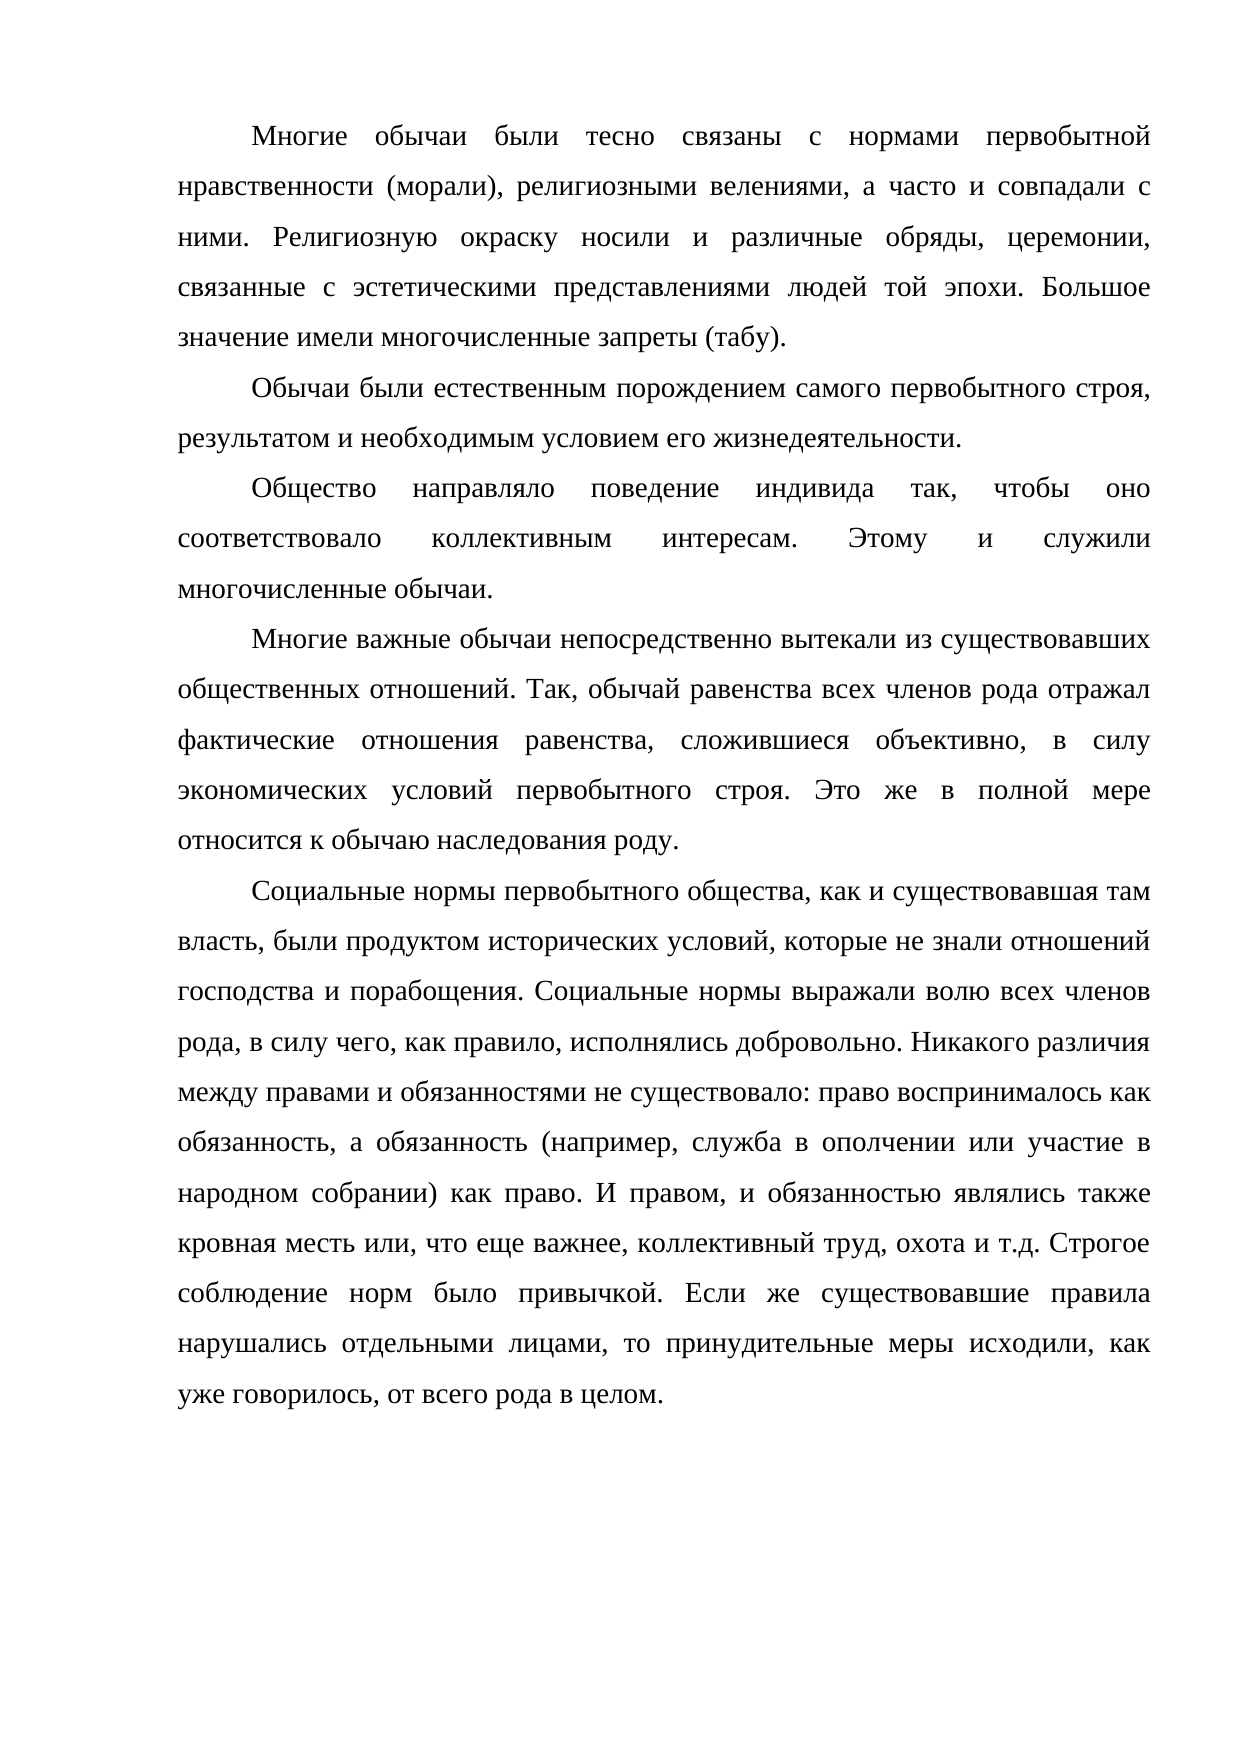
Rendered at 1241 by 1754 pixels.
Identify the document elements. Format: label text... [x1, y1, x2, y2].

text Социальные нормы первобытного общества, как и существовавшая там власть, были продуктом исторических условий, которые не знали отношений господства и порабощения. Социальные нормы выражали волю всех членов рода, в силу чего, как правило, исполнялись добровольно. Никакого различия между правами и обязанностями не существовало: право воспринималось как обязанность, а обязанность (например, служба в ополчении или участие в народном собрании) как право. И правом, и обязанностью являлись также кровная месть или, что еще важнее, коллективный труд, охота и т.д. Строгое соблюдение норм было привычкой. Если же существовавшие правила нарушались отдельными лицами, то принудительные меры исходили, как уже говорилось, от всего рода в целом. [177, 873, 1152, 1409]
text Многие обычаи были тесно связаны с нормами первобытной нравственности (морали), религиозными велениями, а часто и совпадали с ними. Религиозную окраску носили и различные обряды, церемонии, связанные с эстетическими представлениями людей той эпохи. Большое значение имели многочисленные запреты (табу). [177, 118, 1152, 353]
text Многие важные обычаи непосредственно вытекали из существовавших общественных отношений. Так, обычай равенства всех членов рода отражал фактические отношения равенства, сложившиеся объективно, в силу экономических условий первобытного строя. Это же в полной мере относится к обычаю наследования роду. [177, 621, 1152, 856]
text Общество направляло поведение индивида так, чтобы оно соответствовало коллективным интересам. Этому и служили многочисленные обычаи. [177, 470, 1152, 604]
text Обычаи были естественным порождением самого первобытного строя, результатом и необходимым условием его жизнедеятельности. [177, 370, 1152, 453]
